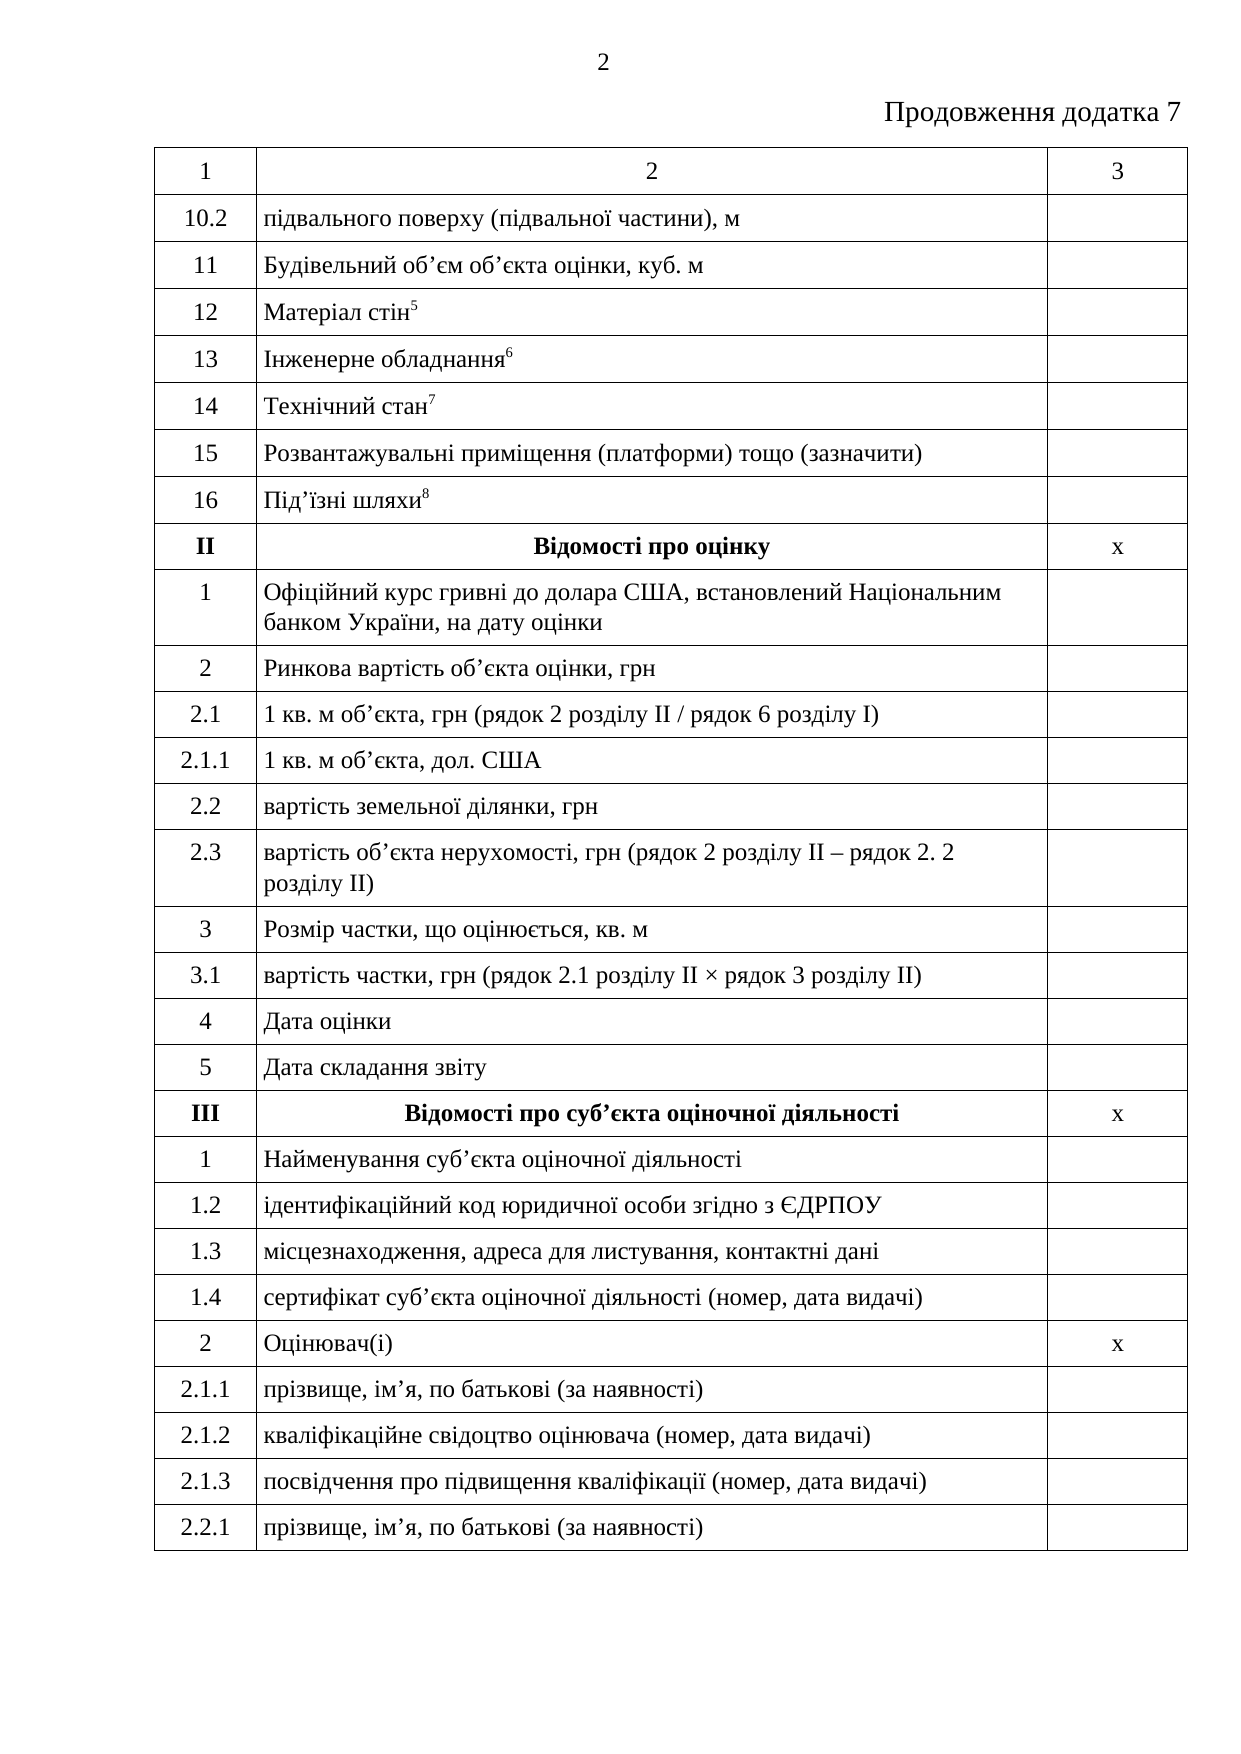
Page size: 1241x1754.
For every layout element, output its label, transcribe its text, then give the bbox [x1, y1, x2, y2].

table_cell 2.1.1 [155, 1367, 256, 1412]
table_cell x [1048, 1321, 1187, 1366]
table_cell [1048, 646, 1187, 691]
table_cell 14 [155, 383, 256, 429]
table_cell [1048, 570, 1187, 645]
table_cell 12 [155, 289, 256, 335]
table_cell 2.2 [155, 784, 256, 829]
table_cell вартість земельної ділянки, грн [257, 784, 1047, 829]
table_cell Оцінювач(і) [257, 1321, 1047, 1366]
table_cell 2.1.3 [155, 1459, 256, 1504]
table_cell 1 кв. м об’єкта, дол. США [257, 738, 1047, 783]
table_cell [1048, 999, 1187, 1044]
table_cell вартість частки, грн (рядок 2.1 розділу ІІ × рядок 3 розділу ІІ) [257, 953, 1047, 998]
table_cell 2 [155, 646, 256, 691]
table_cell [1048, 242, 1187, 288]
table_cell сертифікат суб’єкта оціночної діяльності (номер, дата видачі) [257, 1275, 1047, 1320]
table_cell 2.3 [155, 830, 256, 906]
table_cell [1048, 430, 1187, 476]
table_cell Під’їзні шляхи8 [257, 477, 1047, 523]
table_cell 16 [155, 477, 256, 523]
table_cell 1 кв. м об’єкта, грн (рядок 2 розділу ІІ / рядок 6 розділу І) [257, 692, 1047, 737]
table_header 1 [155, 148, 256, 194]
table_cell Розвантажувальні приміщення (платформи) тощо (зазначити) [257, 430, 1047, 476]
table_cell ідентифікаційний код юридичної особи згідно з ЄДРПОУ [257, 1183, 1047, 1228]
table_cell підвального поверху (підвальної частини), м [257, 195, 1047, 241]
table_cell [1048, 953, 1187, 998]
table_cell [1048, 907, 1187, 952]
table_cell Будівельний об’єм об’єкта оцінки, куб. м [257, 242, 1047, 288]
table_cell ІІІ [155, 1091, 256, 1136]
table_cell [1048, 477, 1187, 523]
table_cell [1048, 1183, 1187, 1228]
table_cell [1048, 738, 1187, 783]
table_cell 2.1.2 [155, 1413, 256, 1458]
table_cell [1048, 1505, 1187, 1550]
table_cell 1 [155, 1137, 256, 1182]
table_cell Дата складання звіту [257, 1045, 1047, 1090]
table_cell [1048, 289, 1187, 335]
table_cell Відомості про оцінку [257, 524, 1047, 569]
table_header 3 [1048, 148, 1187, 194]
table_cell 5 [155, 1045, 256, 1090]
table_cell 15 [155, 430, 256, 476]
table_cell вартість об’єкта нерухомості, грн (рядок 2 розділу ІІ – рядок 2. 2 розділу ІІ) [257, 830, 1047, 906]
text Продовження додатка 7 [148, 94, 1181, 128]
table_cell прізвище, ім’я, по батькові (за наявності) [257, 1367, 1047, 1412]
table_cell Розмір частки, що оцінюється, кв. м [257, 907, 1047, 952]
table_cell [1048, 784, 1187, 829]
table_cell 2 [155, 1321, 256, 1366]
table_cell [1048, 195, 1187, 241]
table_cell 10.2 [155, 195, 256, 241]
table_cell Офіційний курс гривні до долара США, встановлений Національним банком України, на дату оцінки [257, 570, 1047, 645]
table_header 2 [257, 148, 1047, 194]
table_cell x [1048, 524, 1187, 569]
table_cell Інженерне обладнання6 [257, 336, 1047, 382]
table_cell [257, 1459, 1047, 1504]
table_cell 4 [155, 999, 256, 1044]
table_cell 2.1 [155, 692, 256, 737]
table_cell [1048, 830, 1187, 906]
table_cell [1048, 1229, 1187, 1274]
table_cell 3 [155, 907, 256, 952]
table_cell 1.3 [155, 1229, 256, 1274]
table_cell x [1048, 1091, 1187, 1136]
table_cell [1048, 1137, 1187, 1182]
table_cell Найменування суб’єкта оціночної діяльності [257, 1137, 1047, 1182]
table_cell [1048, 1367, 1187, 1412]
table_cell [1048, 1413, 1187, 1458]
table_cell 1 [155, 570, 256, 645]
table_cell 1.4 [155, 1275, 256, 1320]
table_cell Дата оцінки [257, 999, 1047, 1044]
table_cell 2.1.1 [155, 738, 256, 783]
table_cell Технічний стан7 [257, 383, 1047, 429]
table_cell Відомості про суб’єкта оціночної діяльності [257, 1091, 1047, 1136]
table_cell 11 [155, 242, 256, 288]
table_cell прізвище, ім’я, по батькові (за наявності) [257, 1505, 1047, 1550]
table_cell місцезнаходження, адреса для листування, контактні дані [257, 1229, 1047, 1274]
table_cell 3.1 [155, 953, 256, 998]
table_cell ІІ [155, 524, 256, 569]
table_cell Матеріал стін5 [257, 289, 1047, 335]
table_cell [1048, 692, 1187, 737]
table_cell [1048, 383, 1187, 429]
table_cell 13 [155, 336, 256, 382]
table_cell [1048, 1045, 1187, 1090]
table_cell [1048, 336, 1187, 382]
table_cell [1048, 1275, 1187, 1320]
table_cell [1048, 1459, 1187, 1504]
table_cell кваліфікаційне свідоцтво оцінювача (номер, дата видачі) [257, 1413, 1047, 1458]
table_cell 2.2.1 [155, 1505, 256, 1550]
table_cell 1.2 [155, 1183, 256, 1228]
table_cell Ринкова вартість об’єкта оцінки, грн [257, 646, 1047, 691]
